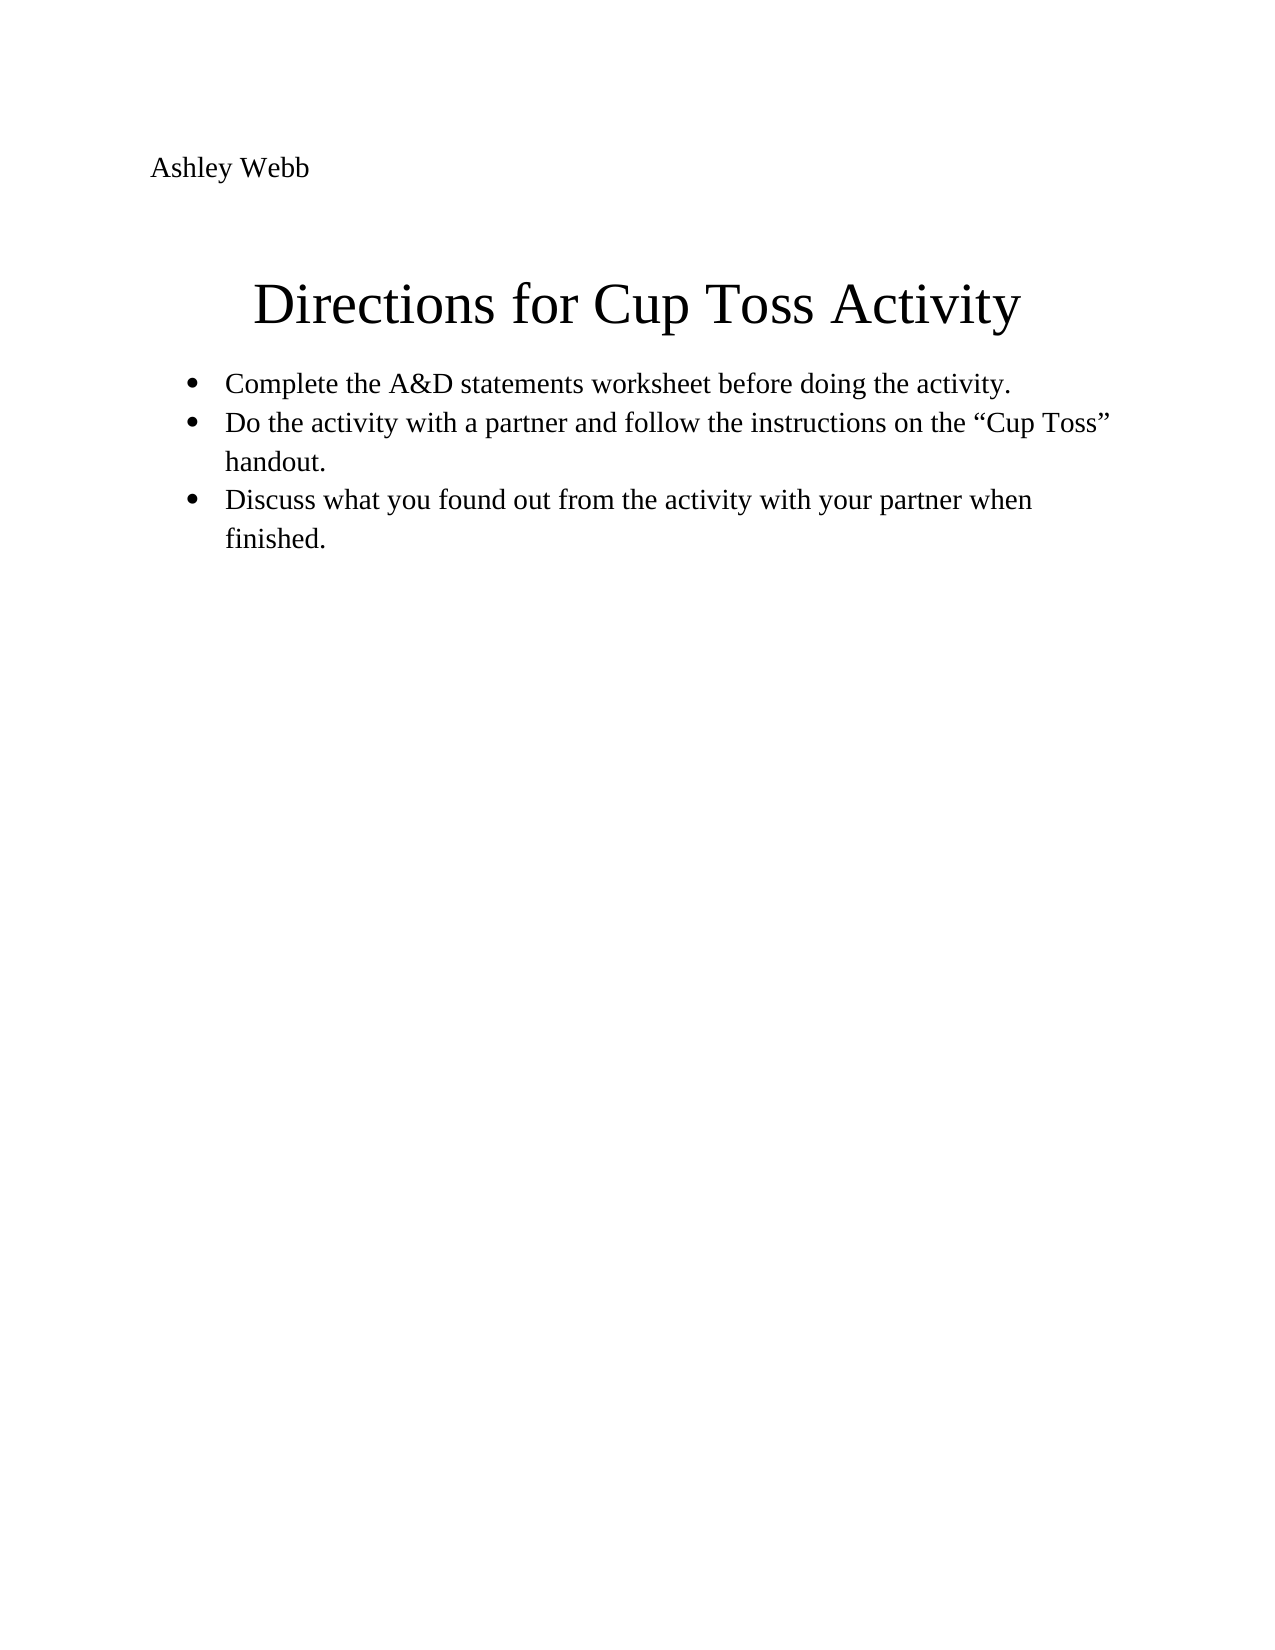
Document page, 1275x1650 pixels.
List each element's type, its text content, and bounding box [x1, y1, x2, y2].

list Discuss what you found out from the activity with your partner when finished. [187, 482, 1125, 555]
list Do the activity with a partner and follow the instructions on the “Cup Toss” handout. [187, 405, 1125, 477]
text Ashley Webb [150, 150, 1125, 183]
list Complete the A&D statements worksheet before doing the activity. [187, 367, 1125, 400]
text Directions for Cup Toss Activity [150, 269, 1125, 336]
